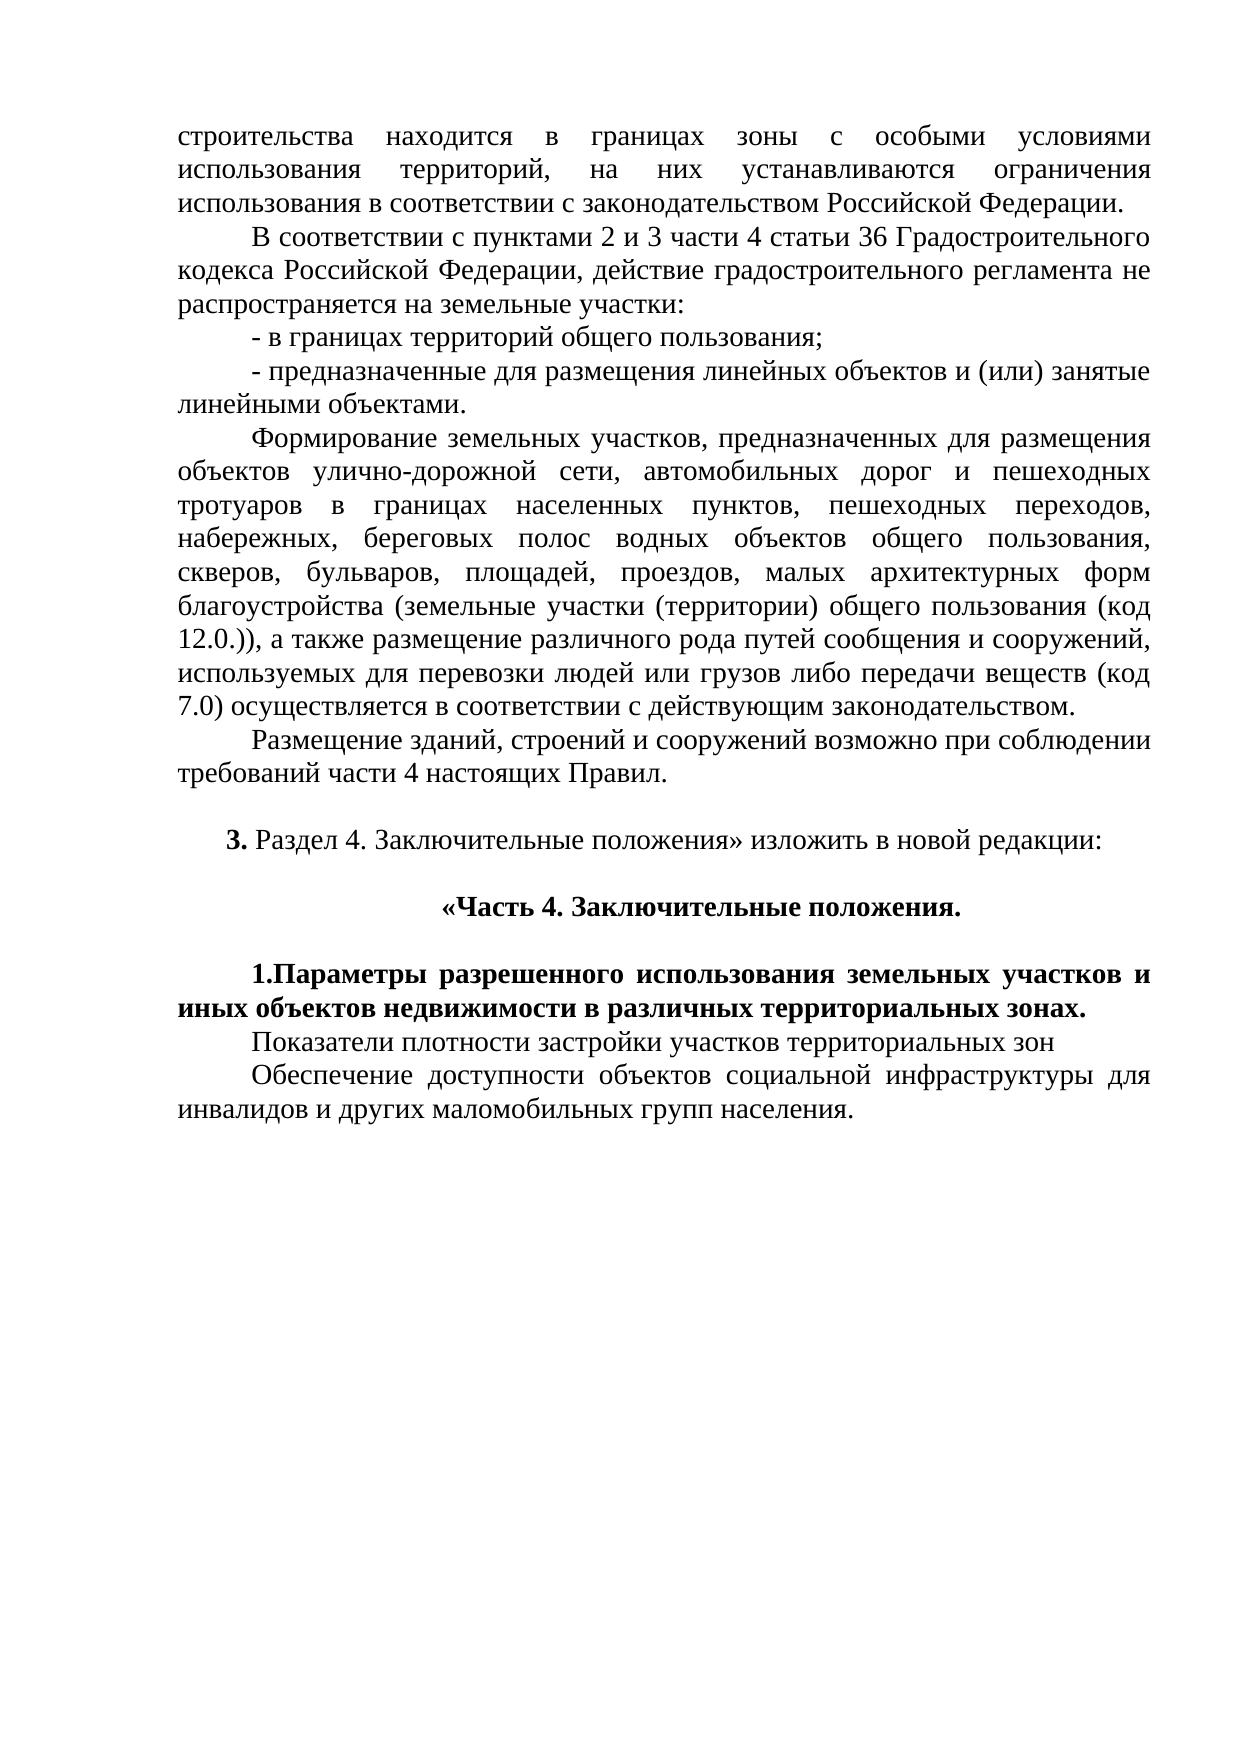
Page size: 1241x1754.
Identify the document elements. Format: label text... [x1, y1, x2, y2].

text В соответствии с пунктами 2 и 3 части 4 статьи 36 Градостроительного кодекса Российской Федерации, действие градостроительного регламента не распространяется на земельные участки: [177, 219, 1152, 319]
text 3. Раздел 4. Заключительные положения» изложить в новой редакции: [177, 822, 1152, 856]
text - предназначенные для размещения линейных объектов и (или) занятые линейными объектами. [177, 353, 1152, 420]
text Показатели плотности застройки участков территориальных зон [177, 1024, 1152, 1057]
text 1.Параметры разрешенного использования земельных участков и иных объектов недвижимости в различных территориальных зонах. [177, 957, 1152, 1024]
text - в границах территорий общего пользования; [177, 319, 1152, 353]
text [177, 118, 1152, 219]
text Обеспечение доступности объектов социальной инфраструктуры для инвалидов и других маломобильных групп населения. [177, 1057, 1152, 1124]
text «Часть 4. Заключительные положения. [177, 889, 1152, 923]
text Размещение зданий, строений и сооружений возможно при соблюдении требований части 4 настоящих Правил. [177, 722, 1152, 789]
text Формирование земельных участков, предназначенных для размещения объектов улично-дорожной сети, автомобильных дорог и пешеходных тротуаров в границах населенных пунктов, пешеходных переходов, набережных, береговых полос водных объектов общего пользования, скверов, бульваров, площадей, проездов, малых архитектурных форм благоустройства (земельные участки (территории) общего пользования (код 12.0.)), а также размещение различного рода путей сообщения и сооружений, используемых для перевозки людей или грузов либо передачи веществ (код 7.0) осуществляется в соответствии с действующим законодательством. [177, 420, 1152, 722]
